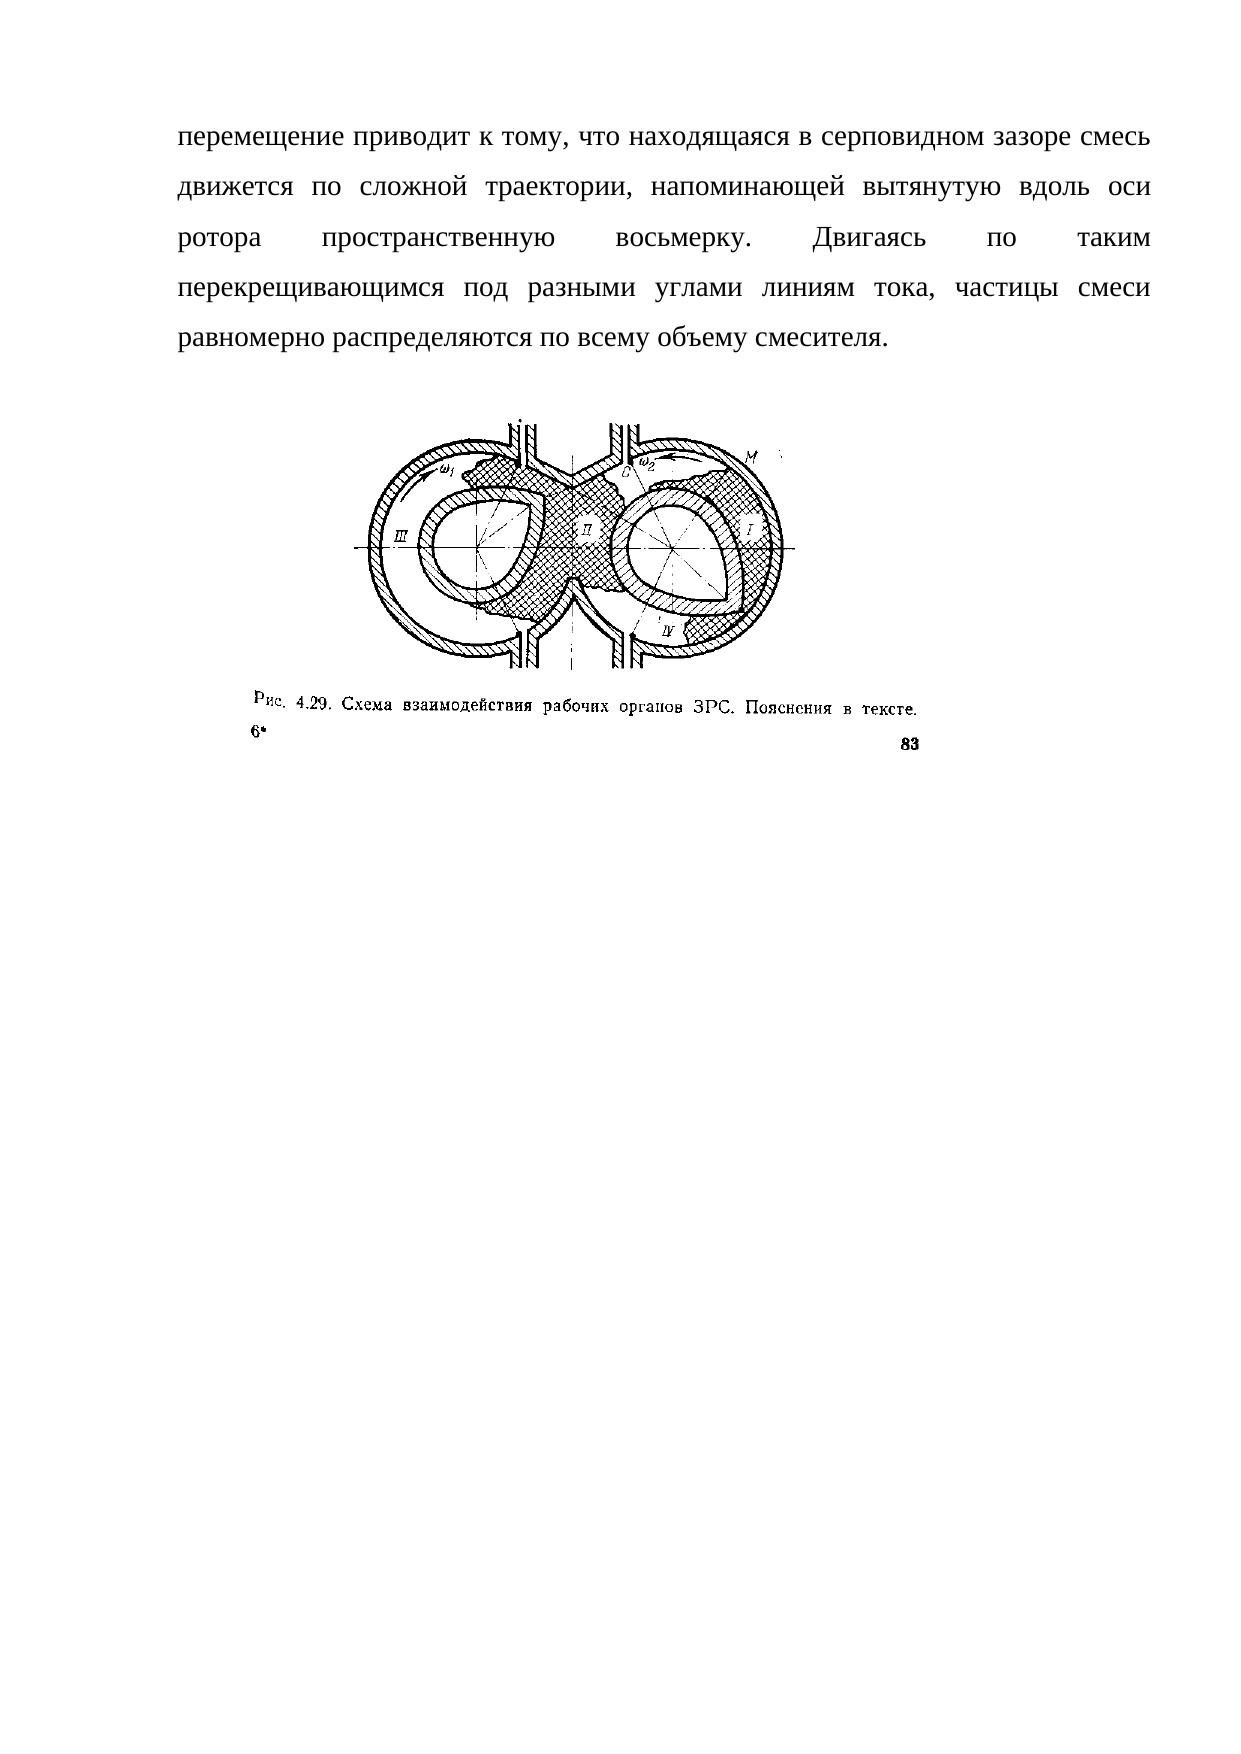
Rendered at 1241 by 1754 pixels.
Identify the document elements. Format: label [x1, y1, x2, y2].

text [177, 118, 1152, 353]
picture [251, 419, 919, 750]
